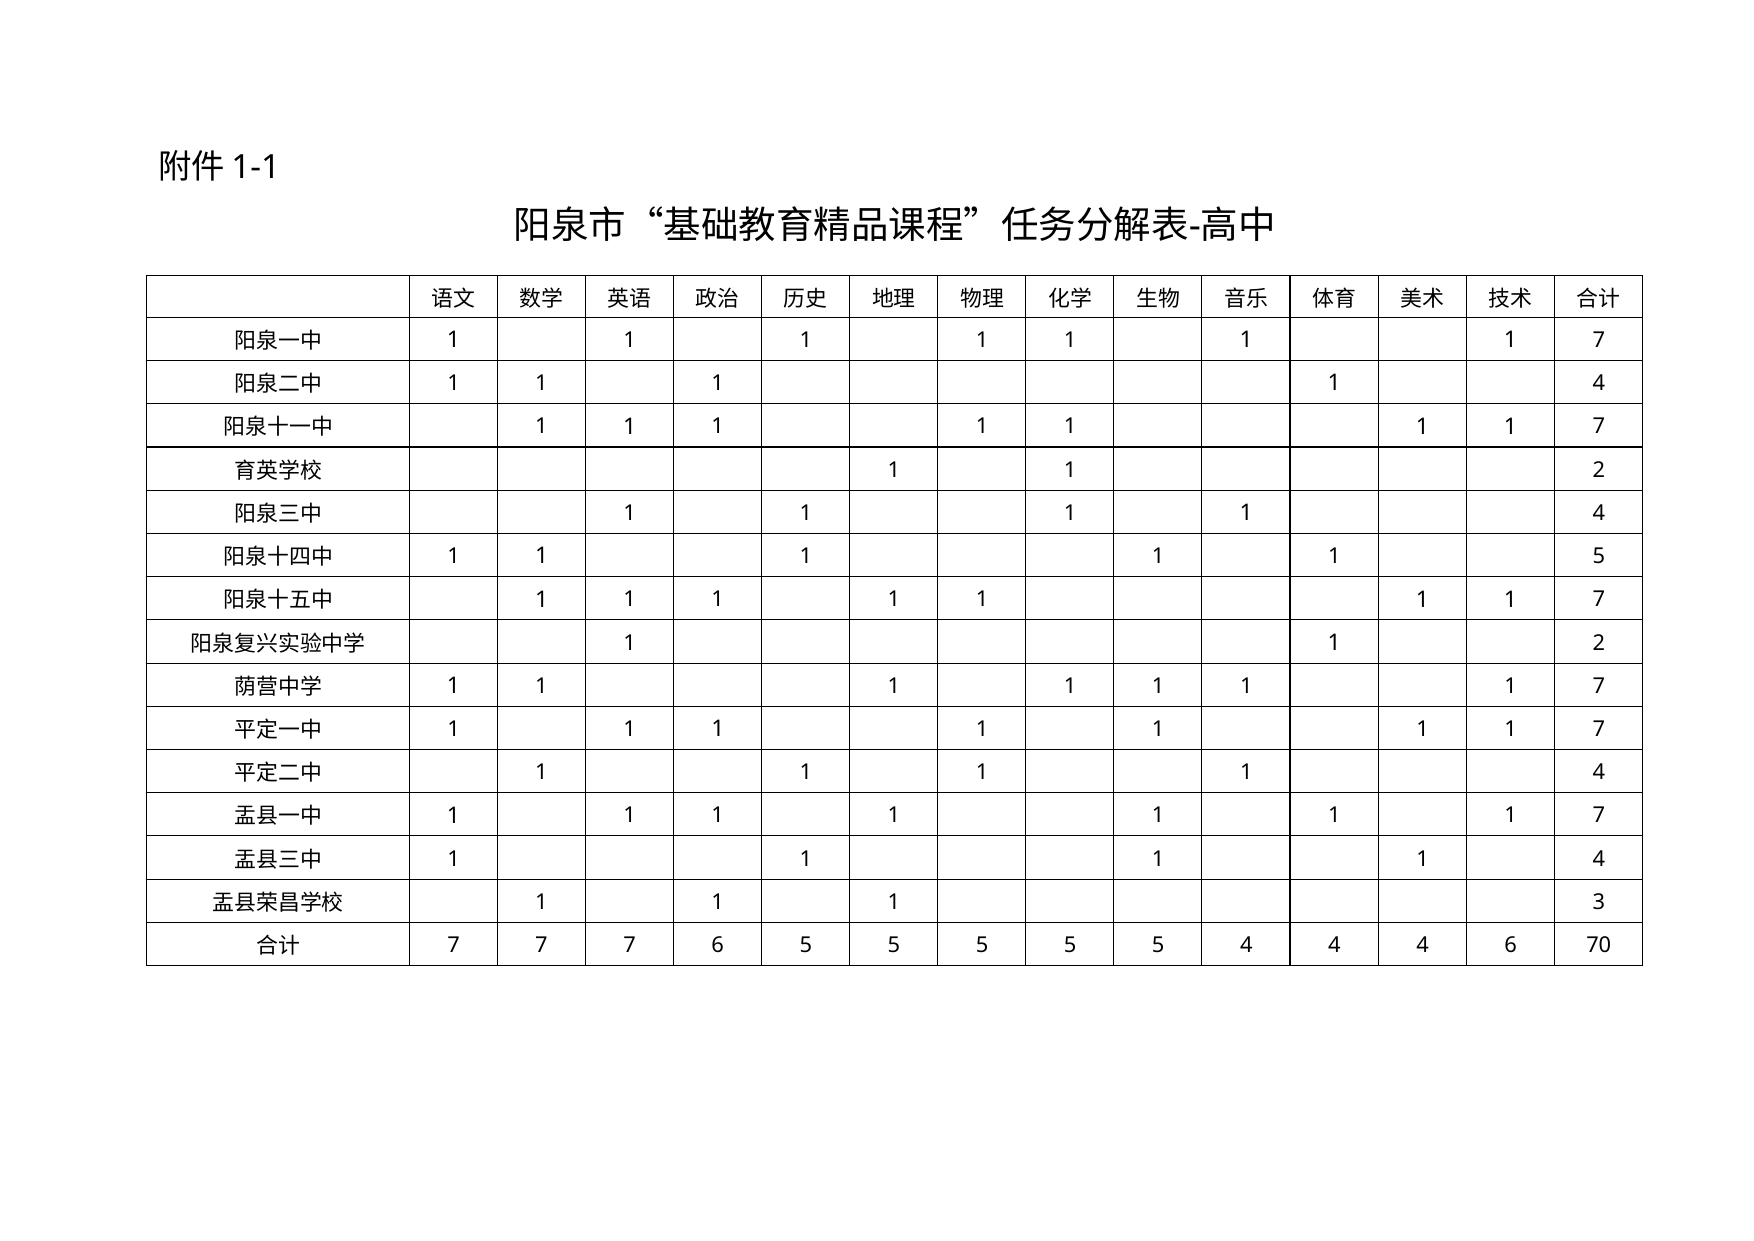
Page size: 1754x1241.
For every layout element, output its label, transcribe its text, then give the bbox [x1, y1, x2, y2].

table_cell 5 [850, 923, 937, 965]
table_cell 4 [1379, 923, 1466, 965]
table_cell 1 [410, 707, 497, 749]
table_cell 1 [498, 361, 585, 403]
table_cell 1 [850, 448, 937, 489]
table_cell [938, 880, 1025, 922]
table_cell [938, 836, 1025, 879]
table_cell [850, 836, 937, 879]
table_cell [850, 620, 937, 662]
table_cell [674, 318, 761, 360]
table_cell 1 [1291, 793, 1378, 835]
table_cell [410, 491, 497, 533]
table_cell 6 [1467, 923, 1554, 965]
table_cell 5 [1026, 923, 1113, 965]
table_cell [1114, 361, 1201, 403]
table_cell 1 [1379, 577, 1466, 619]
table_cell 1 [938, 318, 1025, 360]
table_cell 1 [762, 491, 849, 533]
table_cell 1 [674, 577, 761, 619]
table_cell 体育 [1291, 276, 1378, 317]
table_cell [1291, 491, 1378, 533]
table_cell 7 [1555, 577, 1642, 619]
table_cell 荫营中学 [147, 664, 409, 706]
table_cell 1 [1026, 448, 1113, 489]
table_cell [850, 707, 937, 749]
table_cell [1202, 836, 1289, 879]
table_cell 地理 [850, 276, 937, 317]
table_cell 1 [1379, 707, 1466, 749]
table_cell 平定二中 [147, 750, 409, 792]
table_cell [1291, 404, 1378, 446]
table_cell 1 [586, 707, 673, 749]
table_cell [1114, 448, 1201, 489]
table_cell 语文 [410, 276, 497, 317]
table_cell [1202, 404, 1289, 446]
table_cell 1 [1026, 404, 1113, 446]
table_cell 1 [586, 793, 673, 835]
table_cell [674, 620, 761, 662]
table_cell [498, 318, 585, 360]
table_cell 合计 [147, 923, 409, 965]
table_cell 1 [1202, 664, 1289, 706]
table_cell [762, 880, 849, 922]
table_cell [147, 276, 409, 317]
table_cell 1 [850, 664, 937, 706]
table_cell 1 [586, 491, 673, 533]
table_cell 1 [1114, 793, 1201, 835]
table_cell 1 [410, 361, 497, 403]
table_cell 1 [1379, 836, 1466, 879]
table_cell 1 [1114, 707, 1201, 749]
table_cell [762, 448, 849, 489]
table_cell [674, 836, 761, 879]
table_cell [762, 707, 849, 749]
table_cell [1291, 577, 1378, 619]
table_cell [498, 491, 585, 533]
table_cell 1 [1114, 664, 1201, 706]
table_cell 英语 [586, 276, 673, 317]
table_cell 1 [586, 577, 673, 619]
table_cell [586, 664, 673, 706]
table_cell 5 [1555, 534, 1642, 576]
table_cell 1 [410, 534, 497, 576]
table_cell 1 [674, 361, 761, 403]
table_cell 美术 [1379, 276, 1466, 317]
table_cell [850, 404, 937, 446]
table_header 附件1-1 阳泉市“基础教育精品课程”任务分解表-高中 [147, 105, 1642, 275]
table_cell [850, 491, 937, 533]
table_cell 化学 [1026, 276, 1113, 317]
table_cell [762, 793, 849, 835]
table_cell 7 [1555, 707, 1642, 749]
table_cell 1 [1467, 404, 1554, 446]
table_cell [498, 793, 585, 835]
table_cell [1202, 361, 1289, 403]
table_cell 1 [762, 836, 849, 879]
table_cell 7 [1555, 793, 1642, 835]
table_cell [1379, 491, 1466, 533]
table_cell 1 [586, 620, 673, 662]
table_cell [586, 750, 673, 792]
table_cell 1 [938, 750, 1025, 792]
table_cell 1 [1026, 318, 1113, 360]
table_cell [762, 664, 849, 706]
table_cell [586, 880, 673, 922]
table_cell 阳泉三中 [147, 491, 409, 533]
table_cell 4 [1202, 923, 1289, 965]
table_cell 1 [1467, 577, 1554, 619]
table_cell [586, 836, 673, 879]
table_cell 1 [410, 318, 497, 360]
table_cell 1 [1202, 318, 1289, 360]
table_cell [1114, 620, 1201, 662]
table_cell [498, 448, 585, 489]
table_cell 盂县一中 [147, 793, 409, 835]
table_cell [410, 620, 497, 662]
table_cell 6 [674, 923, 761, 965]
table_cell 1 [1291, 534, 1378, 576]
table_cell 7 [1555, 318, 1642, 360]
table_cell [1291, 448, 1378, 489]
table_cell 1 [498, 534, 585, 576]
table_cell [1202, 793, 1289, 835]
table_cell [1114, 404, 1201, 446]
table_cell 1 [938, 577, 1025, 619]
table_cell [1202, 620, 1289, 662]
table_cell [1467, 620, 1554, 662]
table_cell [1026, 534, 1113, 576]
table_cell 阳泉十五中 [147, 577, 409, 619]
table_cell [1379, 664, 1466, 706]
table_cell [1026, 577, 1113, 619]
table_cell [1291, 318, 1378, 360]
table_cell [1379, 448, 1466, 489]
table_cell [1026, 750, 1113, 792]
table_cell [1467, 361, 1554, 403]
table_cell [1379, 880, 1466, 922]
table_cell 1 [1026, 664, 1113, 706]
table_cell 1 [674, 707, 761, 749]
table_cell 盂县荣昌学校 [147, 880, 409, 922]
table_cell [850, 361, 937, 403]
table_cell 5 [1114, 923, 1201, 965]
table_cell 数学 [498, 276, 585, 317]
table_cell [938, 534, 1025, 576]
table_cell [498, 620, 585, 662]
table_cell 政治 [674, 276, 761, 317]
table_cell 历史 [762, 276, 849, 317]
table_cell [1026, 361, 1113, 403]
table_cell 阳泉一中 [147, 318, 409, 360]
table_cell 音乐 [1202, 276, 1289, 317]
table_cell [938, 448, 1025, 489]
table_cell [1291, 664, 1378, 706]
table_cell 1 [762, 318, 849, 360]
table_cell [1379, 750, 1466, 792]
table_cell 7 [1555, 404, 1642, 446]
table_cell [1379, 534, 1466, 576]
table_cell [498, 836, 585, 879]
table_cell 7 [498, 923, 585, 965]
table_cell 育英学校 [147, 448, 409, 489]
table_cell 1 [586, 318, 673, 360]
table_cell 1 [1467, 318, 1554, 360]
table_cell [586, 361, 673, 403]
table_cell 3 [1555, 880, 1642, 922]
table_cell 5 [938, 923, 1025, 965]
table_cell [1114, 491, 1201, 533]
table_cell [410, 750, 497, 792]
table_cell 1 [1202, 750, 1289, 792]
table_cell 1 [1379, 404, 1466, 446]
table_cell 1 [1114, 836, 1201, 879]
table_cell [1467, 880, 1554, 922]
table_cell 1 [938, 404, 1025, 446]
table_cell 7 [586, 923, 673, 965]
table_cell [1114, 880, 1201, 922]
table_cell 1 [1114, 534, 1201, 576]
table_cell [1291, 836, 1378, 879]
table_cell 2 [1555, 448, 1642, 489]
table_cell [1467, 491, 1554, 533]
table_cell 1 [498, 577, 585, 619]
table_cell [762, 620, 849, 662]
table_cell 阳泉二中 [147, 361, 409, 403]
table_cell 2 [1555, 620, 1642, 662]
table_cell 阳泉十四中 [147, 534, 409, 576]
table_cell [938, 491, 1025, 533]
table_cell 1 [762, 534, 849, 576]
table_cell [1291, 750, 1378, 792]
table_cell 合计 [1555, 276, 1642, 317]
table_cell 物理 [938, 276, 1025, 317]
table_cell [674, 664, 761, 706]
table_cell 1 [410, 664, 497, 706]
table_cell 1 [586, 404, 673, 446]
table_cell 阳泉复兴实验中学 [147, 620, 409, 662]
table_cell 1 [410, 836, 497, 879]
table_cell 盂县三中 [147, 836, 409, 879]
table_cell 1 [1467, 793, 1554, 835]
table_cell 生物 [1114, 276, 1201, 317]
table_cell [938, 664, 1025, 706]
table_cell [1379, 793, 1466, 835]
table_cell 1 [1291, 361, 1378, 403]
table_cell [674, 534, 761, 576]
table_cell 4 [1291, 923, 1378, 965]
table_cell [1114, 577, 1201, 619]
table_cell [674, 750, 761, 792]
table_cell 1 [1291, 620, 1378, 662]
table_cell 4 [1555, 491, 1642, 533]
table_cell 1 [498, 880, 585, 922]
table_cell 1 [498, 404, 585, 446]
table_cell 1 [850, 793, 937, 835]
table_cell [850, 750, 937, 792]
table_cell 4 [1555, 836, 1642, 879]
table_cell [498, 707, 585, 749]
table_cell [938, 793, 1025, 835]
table_cell [1467, 534, 1554, 576]
table_cell 阳泉十一中 [147, 404, 409, 446]
table_cell [1291, 707, 1378, 749]
table_cell [1026, 793, 1113, 835]
table_cell [762, 361, 849, 403]
table_cell [762, 404, 849, 446]
table_cell 1 [498, 664, 585, 706]
table_cell [1202, 448, 1289, 489]
table_cell 技术 [1467, 276, 1554, 317]
table_cell 4 [1555, 361, 1642, 403]
table_cell [1114, 750, 1201, 792]
table_cell [850, 534, 937, 576]
table_cell 1 [674, 793, 761, 835]
table_cell 1 [410, 793, 497, 835]
table_cell [762, 577, 849, 619]
table_cell 7 [1555, 664, 1642, 706]
table_cell [1026, 836, 1113, 879]
table_cell [674, 448, 761, 489]
table_cell 1 [850, 577, 937, 619]
table_cell [410, 577, 497, 619]
table_cell [410, 880, 497, 922]
table_cell 1 [850, 880, 937, 922]
table_cell [410, 448, 497, 489]
table_cell 1 [1202, 491, 1289, 533]
table_cell [1114, 318, 1201, 360]
table_cell 1 [1467, 664, 1554, 706]
table_cell [1026, 880, 1113, 922]
table_cell [1291, 880, 1378, 922]
table_cell [1467, 836, 1554, 879]
table_cell [1202, 534, 1289, 576]
table_cell [1467, 448, 1554, 489]
table_cell [1202, 707, 1289, 749]
table_cell [1202, 880, 1289, 922]
table_cell [586, 448, 673, 489]
table_cell [674, 491, 761, 533]
table_cell [938, 361, 1025, 403]
table_cell 1 [674, 404, 761, 446]
table_cell [410, 404, 497, 446]
table_cell [938, 620, 1025, 662]
table_cell [586, 534, 673, 576]
table_cell 1 [1467, 707, 1554, 749]
table_cell [1379, 361, 1466, 403]
table_cell 5 [762, 923, 849, 965]
table_cell 1 [762, 750, 849, 792]
table_cell [1026, 707, 1113, 749]
table_cell 1 [1026, 491, 1113, 533]
table_cell 7 [410, 923, 497, 965]
table_cell 1 [498, 750, 585, 792]
table_cell 平定一中 [147, 707, 409, 749]
table_cell [1379, 318, 1466, 360]
table_cell 70 [1555, 923, 1642, 965]
table_cell 4 [1555, 750, 1642, 792]
table_cell 1 [674, 880, 761, 922]
table_cell 1 [938, 707, 1025, 749]
table_cell [1202, 577, 1289, 619]
table_cell [850, 318, 937, 360]
table_cell [1026, 620, 1113, 662]
table_cell [1467, 750, 1554, 792]
table_cell [1379, 620, 1466, 662]
